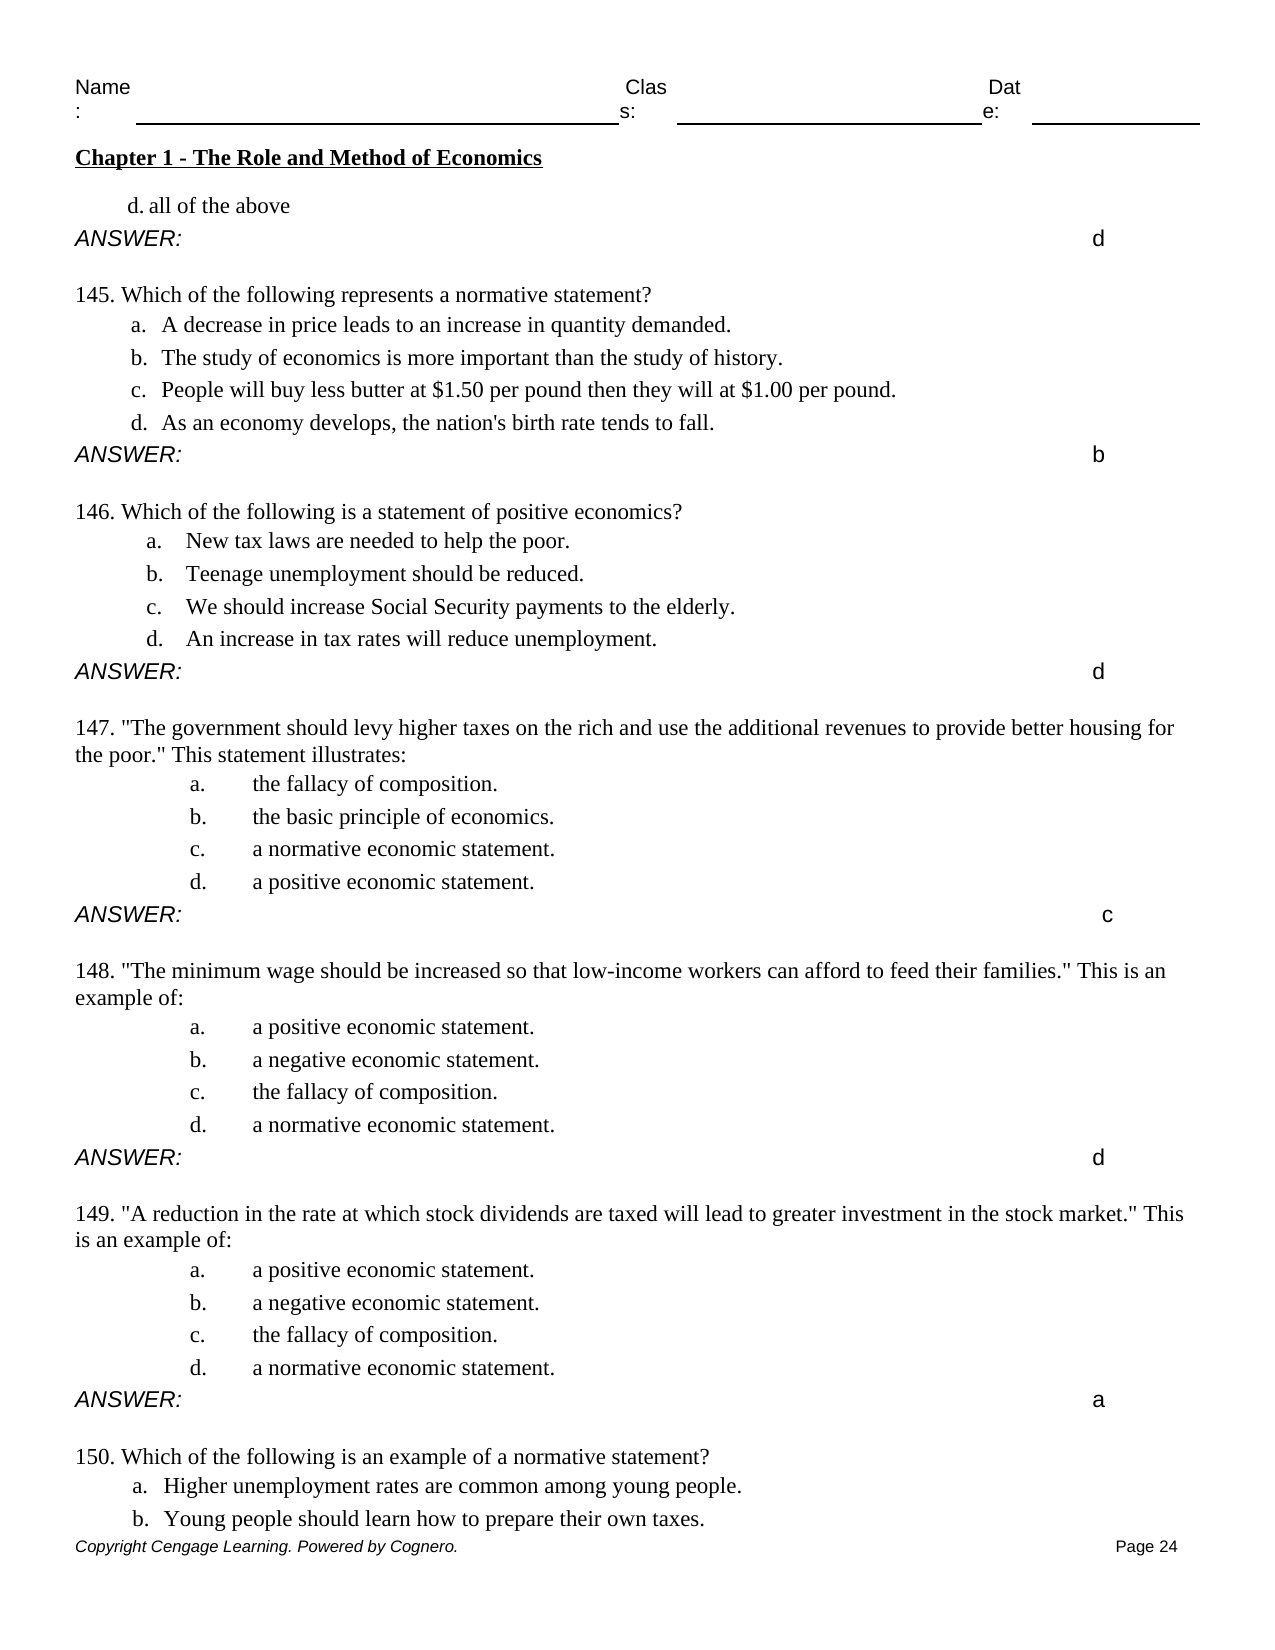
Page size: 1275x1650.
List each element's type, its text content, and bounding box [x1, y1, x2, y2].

table_header 145. ​Which of the following represents a normative statement? [75, 282, 1200, 471]
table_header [75, 189, 1200, 254]
table_header 148. ​"The minimum wage should be increased so that low-income workers can afford to feed their families." This is an example of: [75, 957, 1200, 1173]
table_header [75, 1443, 1200, 1534]
table_header 149. ​"A reduction in the rate at which stock dividends are taxed will lead to greater investment in the stock market." This is an example of: [75, 1200, 1200, 1416]
table_header 146. ​Which of the following is a statement of positive economics? [75, 498, 1200, 687]
table_header 147. ​"The government should levy higher taxes on the rich and use the additional revenues to provide better housing for the poor." This statement illustrates: [75, 715, 1200, 930]
